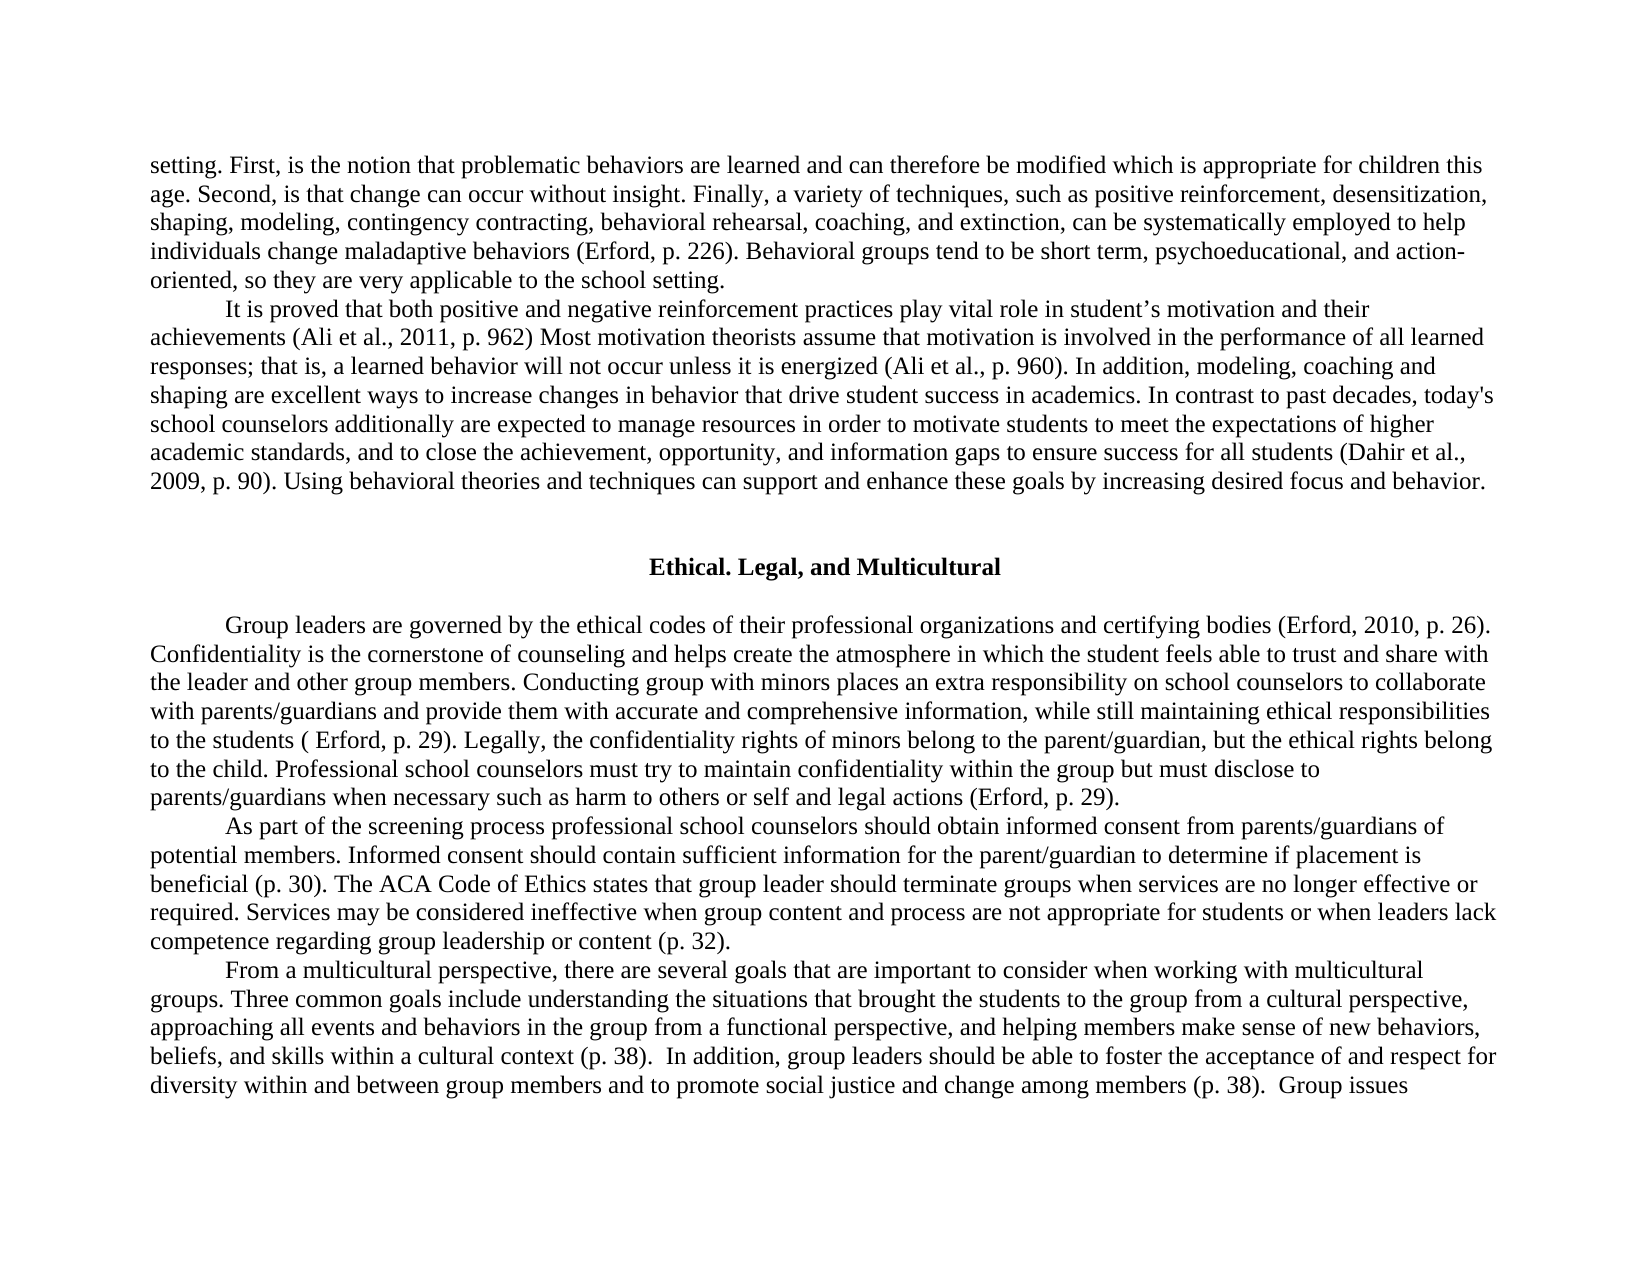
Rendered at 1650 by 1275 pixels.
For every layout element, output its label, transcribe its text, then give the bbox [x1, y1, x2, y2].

text It is proved that both positive and negative reinforcement practices play vital role in student’s motivation and their achievements (Ali et al., 2011, p. 962) Most motivation theorists assume that motivation is involved in the performance of all learned responses; that is, a learned behavior will not occur unless it is energized (Ali et al., p. 960). In addition, modeling, coaching and shaping are excellent ways to increase changes in behavior that drive student success in academics. In contrast to past decades, today's school counselors additionally are expected to manage resources in order to motivate students to meet the expectations of higher academic standards, and to close the achievement, opportunity, and information gaps to ensure success for all students (Dahir et al., 2009, p. 90). Using behavioral theories and techniques can support and enhance these goals by increasing desired focus and behavior. [150, 294, 1500, 495]
text Ethical. Legal, and Multicultural [150, 552, 1500, 581]
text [150, 955, 1500, 1099]
text As part of the screening process professional school counselors should obtain informed consent from parents/guardians of potential members. Informed consent should contain sufficient information for the parent/guardian to determine if placement is beneficial (p. 30). The ACA Code of Ethics states that group leader should terminate groups when services are no longer effective or required. Services may be considered ineffective when group content and process are not appropriate for students or when leaders lack competence regarding group leadership or content (p. 32). [150, 811, 1500, 955]
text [150, 150, 1500, 294]
text Group leaders are governed by the ethical codes of their professional organizations and certifying bodies (Erford, 2010, p. 26). Confidentiality is the cornerstone of counseling and helps create the atmosphere in which the student feels able to trust and share with the leader and other group members. Conducting group with minors places an extra responsibility on school counselors to collaborate with parents/guardians and provide them with accurate and comprehensive information, while still maintaining ethical responsibilities to the students ( Erford, p. 29). Legally, the confidentiality rights of minors belong to the parent/guardian, but the ethical rights belong to the child. Professional school counselors must try to maintain confidentiality within the group but must disclose to parents/guardians when necessary such as harm to others or self and legal actions (Erford, p. 29). [150, 610, 1500, 811]
